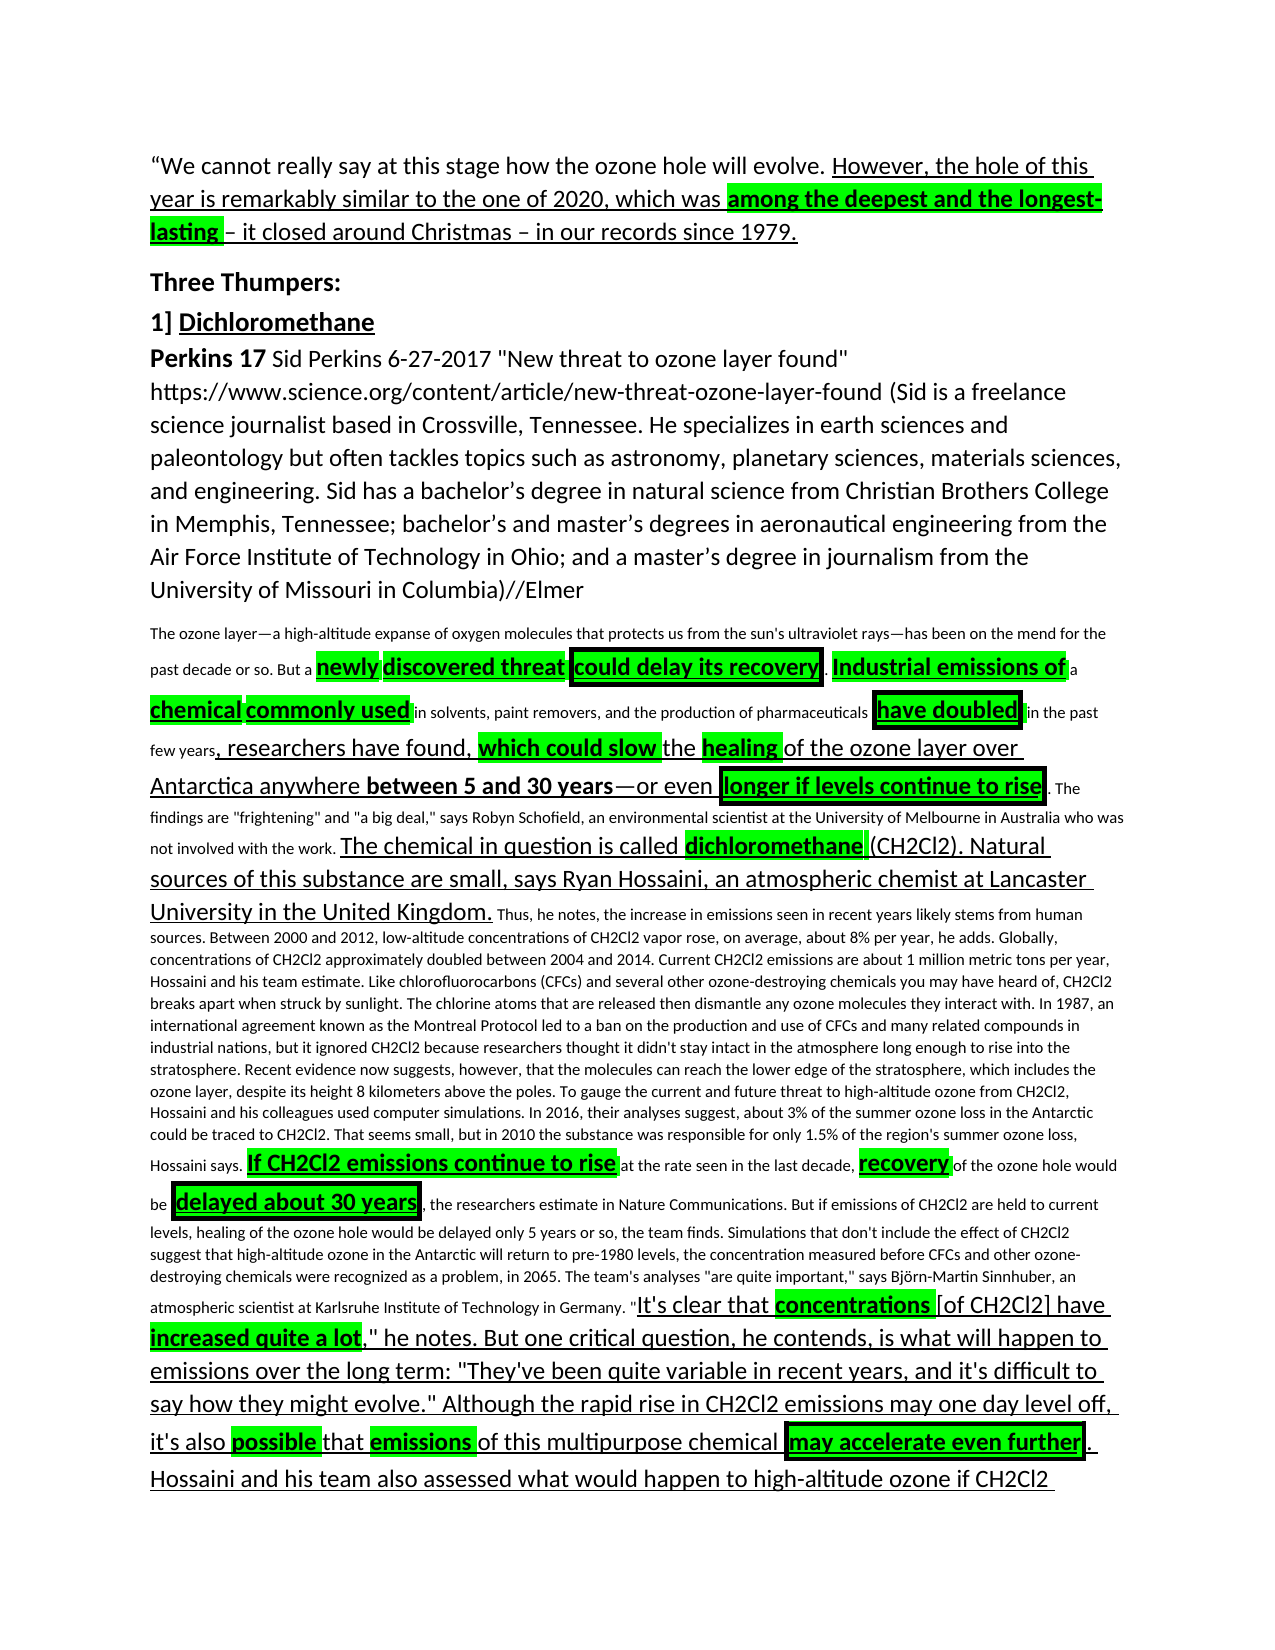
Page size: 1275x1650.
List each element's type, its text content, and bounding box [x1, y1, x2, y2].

text Perkins 17 Sid Perkins 6-27-2017 "New threat to ozone layer found" https://www.science.org/content/article/new-threat-ozone-layer-found (Sid is a freelance science journalist based in Crossville, Tennessee. He specializes in earth sciences and paleontology but often tackles topics such as astronomy, planetary sciences, materials sciences, and engineering. Sid has a bachelor’s degree in natural science from Christian Brothers College in Memphis, Tennessee; bachelor’s and master’s degrees in aeronautical engineering from the Air Force Institute of Technology in Ohio; and a master’s degree in journalism from the University of Missouri in Columbia)//Elmer [150, 341, 1125, 604]
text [150, 623, 1125, 1494]
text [150, 150, 1125, 246]
subtitle 1] Dichloromethane [150, 305, 1125, 338]
subtitle Three Thumpers: [150, 265, 1125, 298]
